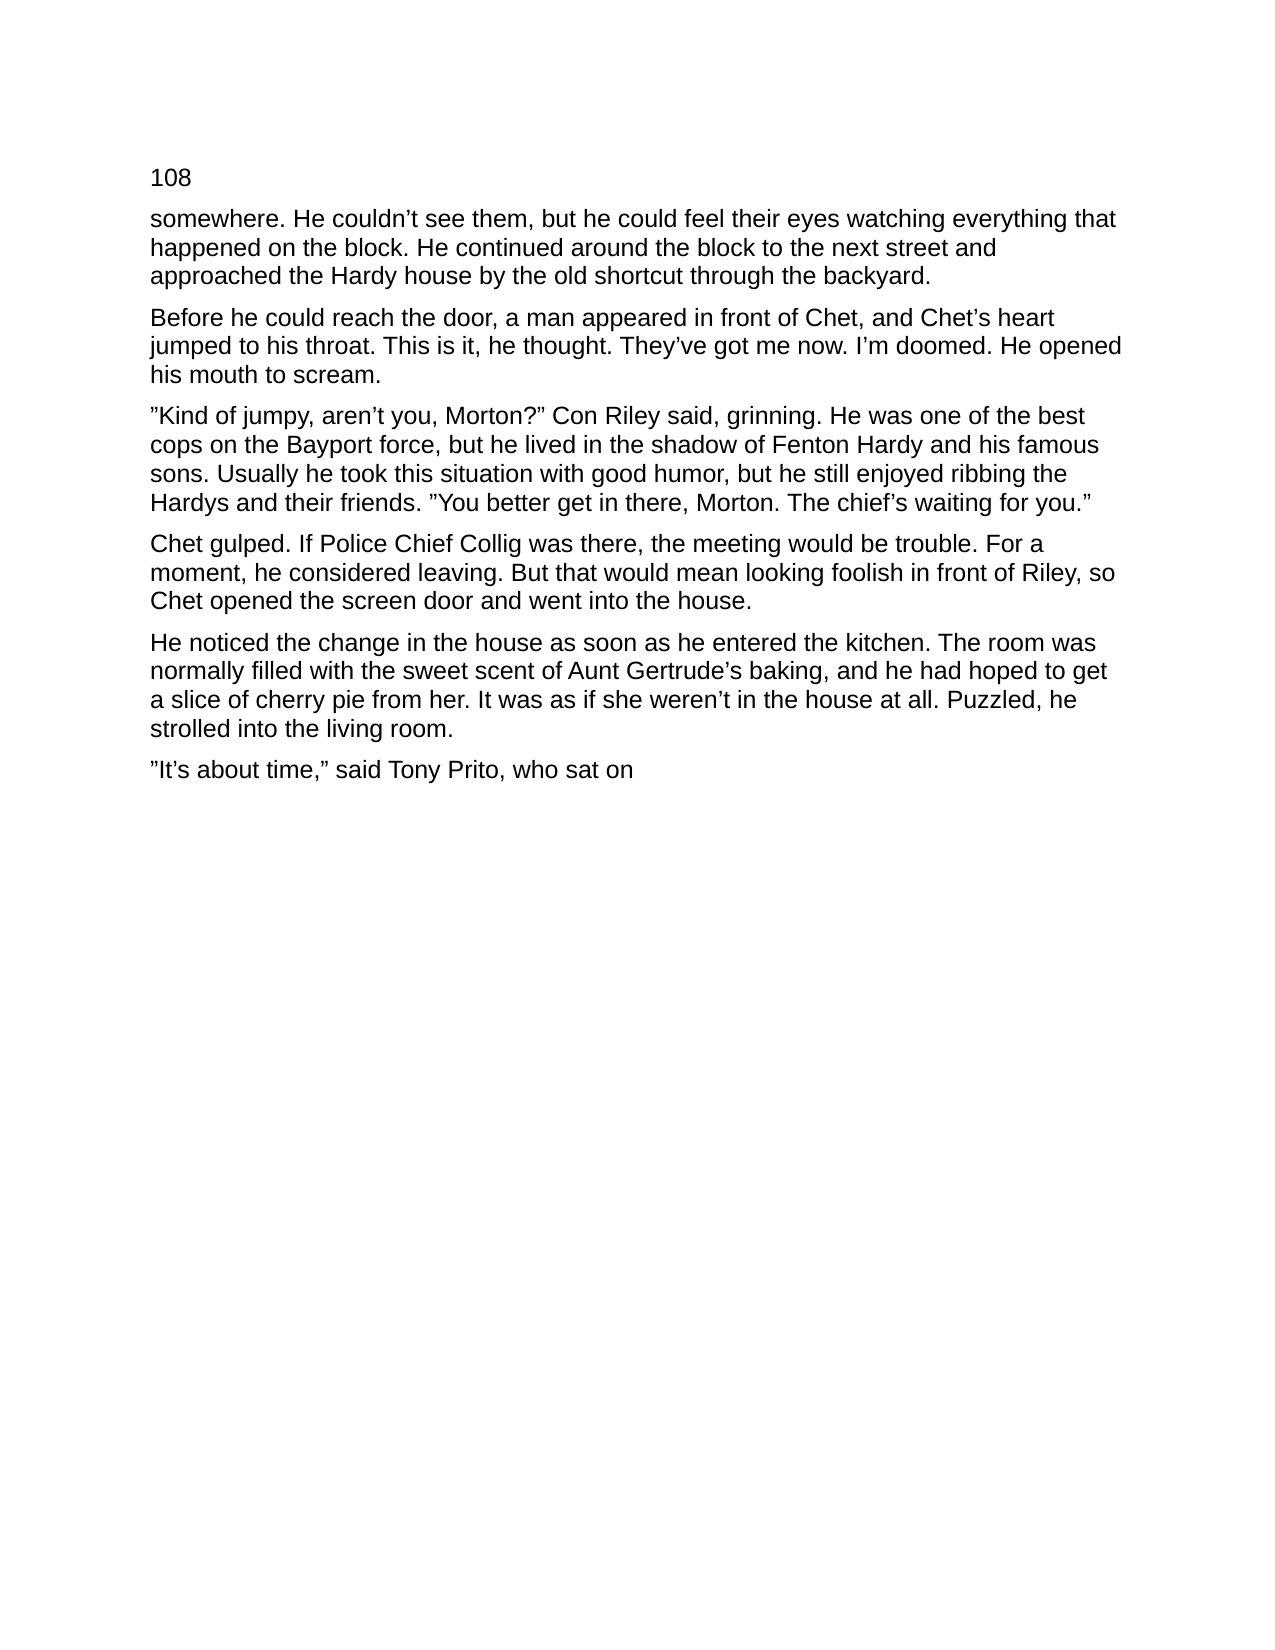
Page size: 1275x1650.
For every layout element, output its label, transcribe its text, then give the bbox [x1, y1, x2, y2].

text He noticed the change in the house as soon as he entered the kitchen. The room was normally filled with the sweet scent of Aunt Gertrude’s baking, and he had hoped to get a slice of cherry pie from her. It was as if she weren’t in the house at all. Puzzled, he strolled into the living room. [150, 627, 1125, 742]
text Before he could reach the door, a man appeared in front of Chet, and Chet’s heart jumped to his throat. This is it, he thought. They’ve got me now. I’m doomed. He opened his mouth to scream. [150, 302, 1125, 389]
text Chet gulped. If Police Chief Collig was there, the meeting would be trouble. For a moment, he considered leaving. But that would mean looking foolish in front of Riley, so Chet opened the screen door and went into the house. [150, 529, 1125, 615]
text 108 [150, 162, 1125, 191]
text ”It’s about time,” said Tony Prito, who sat on [150, 755, 1125, 784]
text ”Kind of jumpy, aren’t you, Morton?” Con Riley said, grinning. He was one of the best cops on the Bayport force, but he lived in the shadow of Fenton Hardy and his famous sons. Usually he took this situation with good humor, but he still enjoyed ribbing the Hardys and their friends. ”You better get in there, Morton. The chief’s waiting for you.” [150, 401, 1125, 516]
text somewhere. He couldn’t see them, but he could feel their eyes watching everything that happened on the block. He continued around the block to the next street and approached the Hardy house by the old shortcut through the backyard. [150, 204, 1125, 290]
